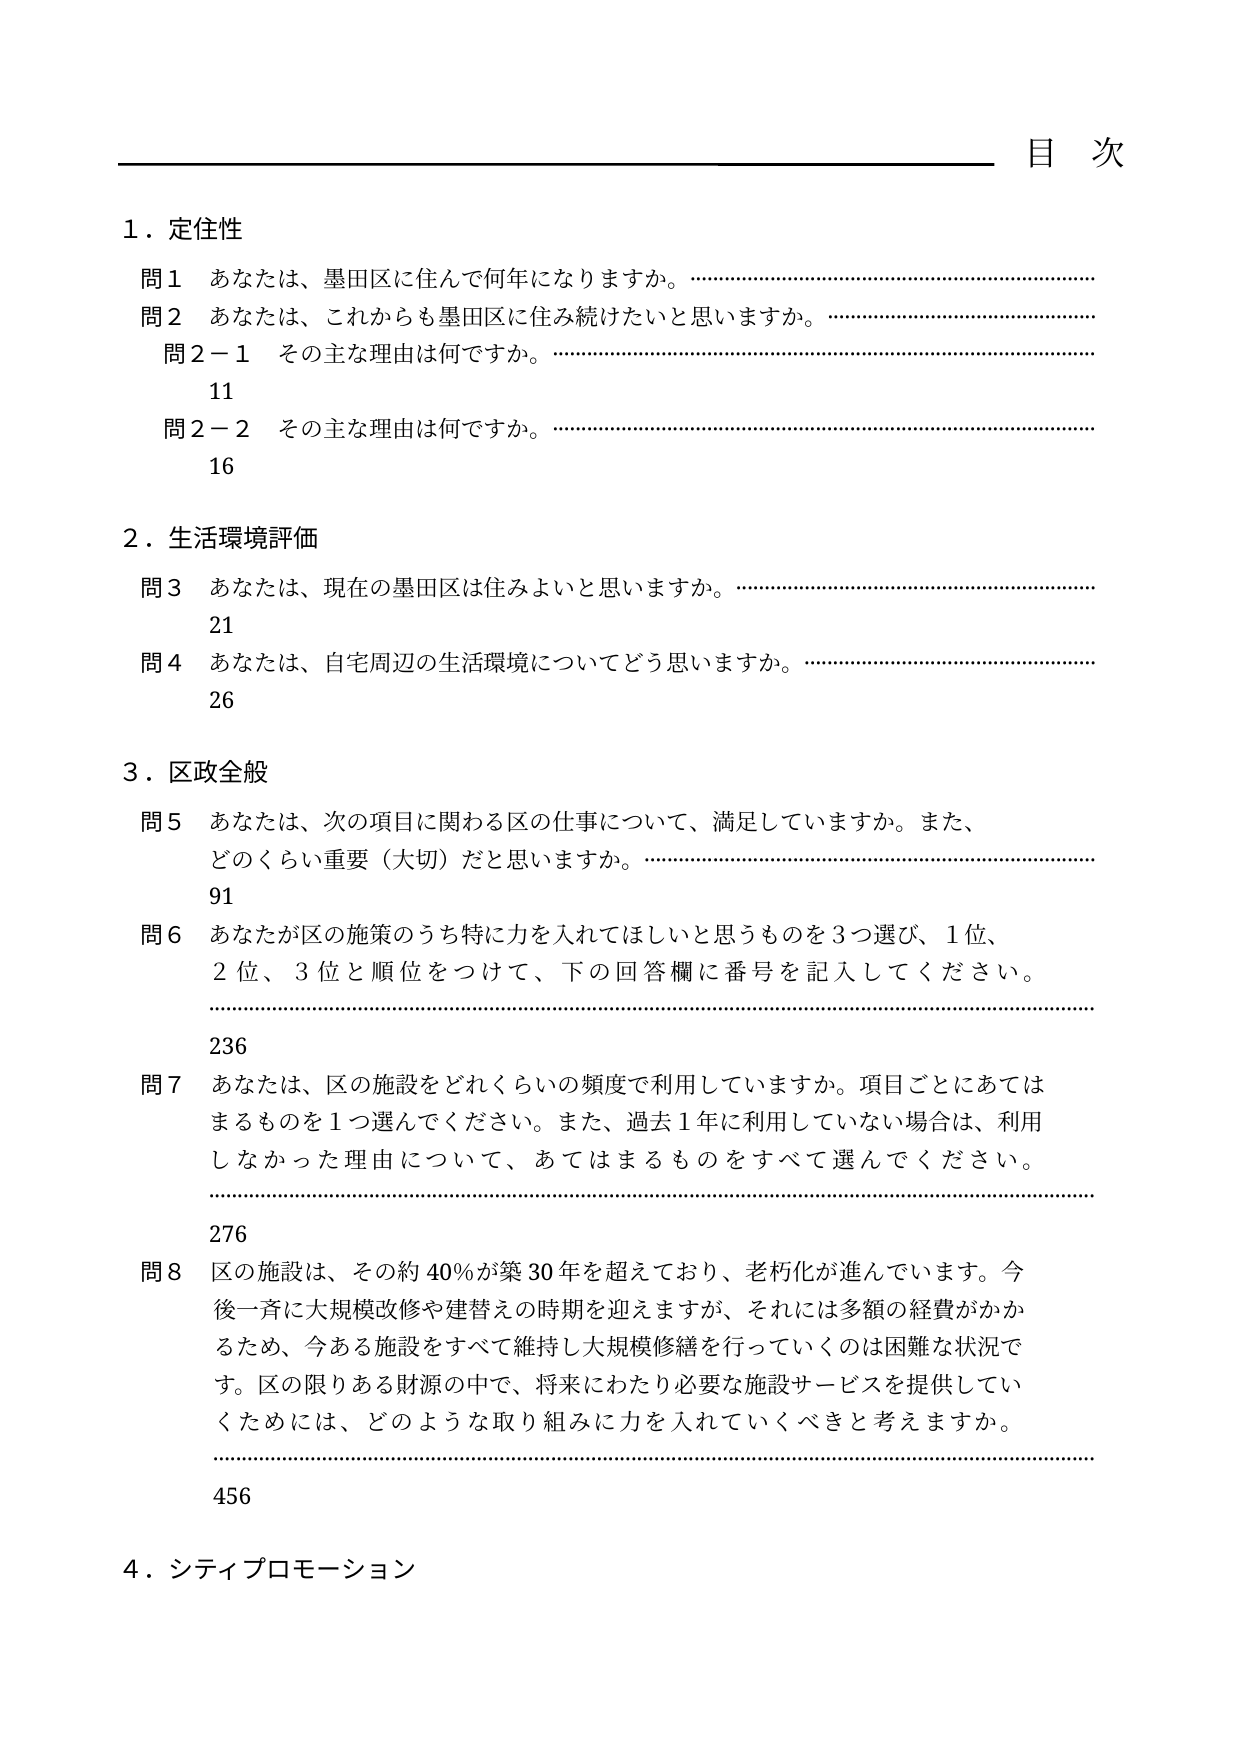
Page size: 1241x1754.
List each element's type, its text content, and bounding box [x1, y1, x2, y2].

text 問２－１ その主な理由は何ですか。 11 [140, 334, 1048, 409]
text 問２ あなたは、これからも墨田区に住み続けたいと思いますか。 6 [140, 296, 1048, 334]
text ３．区政全般 [118, 752, 1122, 789]
text 問３ あなたは、現在の墨田区は住みよいと思いますか。 21 [140, 568, 1048, 643]
text １．定住性 [118, 209, 1122, 246]
text 問６ あなたが区の施策のうち特に力を入れてほしいと思うものを３つ選び、１位、 ２位、３位と順位をつけて、下の回答欄に番号を記入してください。 236 [140, 914, 1048, 1064]
text 問７ あなたは、区の施設をどれくらいの頻度で利用していますか。項目ごとにあてはまるものを１つ選んでください。また、過去１年に利用していない場合は、利用しなかった理由について、あてはまるものをすべて選んでください。 276 [140, 1064, 1048, 1252]
text 問４ あなたは、自宅周辺の生活環境についてどう思いますか。 26 [140, 643, 1048, 718]
text 問１ あなたは、墨田区に住んで何年になりますか。 1 [140, 259, 1048, 296]
text 問２－２ その主な理由は何ですか。 16 [140, 409, 1048, 484]
text 問８ 区の施設は、その約40％が築30年を超えており、老朽化が進んでいます。今後一斉に大規模改修や建替えの時期を迎えますが、それには多額の経費がかかるため、今ある施設をすべて維持し大規模修繕を行っていくのは困難な状況です。区の限りある財源の中で、将来にわたり必要な施設サービスを提供していくためには、どのような取り組みに力を入れていくべきと考えますか。 456 [140, 1252, 1026, 1514]
text ２．生活環境評価 [118, 518, 1122, 556]
text 目 次 [118, 127, 1124, 175]
text ４．シティプロモーション [118, 1549, 1122, 1586]
text 問５ あなたは、次の項目に関わる区の仕事について、満足していますか。また、 どのくらい重要（大切）だと思いますか。 91 [140, 802, 1048, 914]
